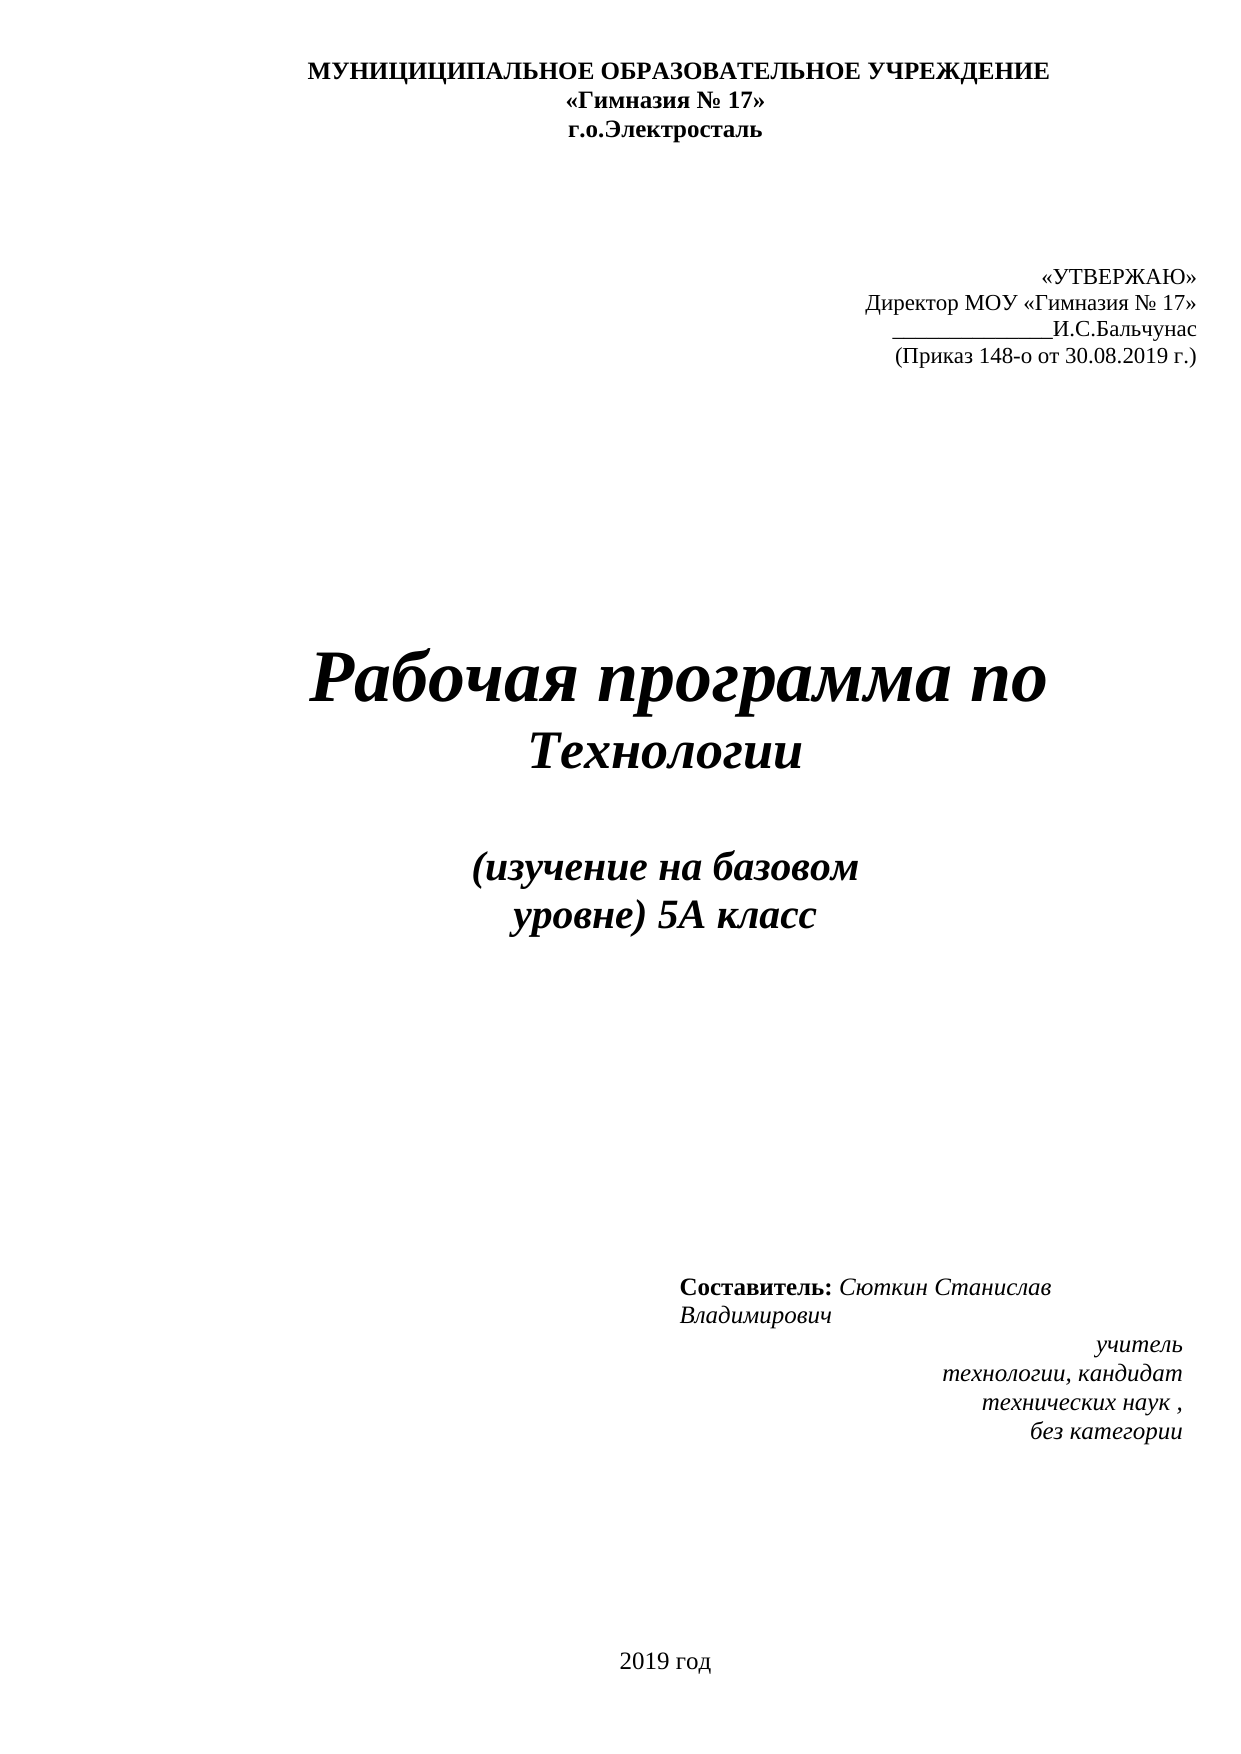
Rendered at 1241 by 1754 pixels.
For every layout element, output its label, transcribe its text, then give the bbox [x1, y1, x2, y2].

text без категории [135, 1416, 1182, 1444]
text учитель технологии, кандидат технических наук , [898, 1329, 1183, 1416]
text (изучение на базовом уровне) 5А класс [412, 842, 918, 938]
text ______________И.С.Бальчунас [135, 316, 1197, 342]
text Директор МОУ «Гимназия № 17» [135, 289, 1197, 316]
text Рабочая программа по [309, 632, 1197, 717]
text «УТВЕРЖАЮ» [135, 263, 1197, 289]
text 2019 год [515, 1646, 815, 1674]
subtitle МУНИЦИЦИПАЛЬНОЕ ОБРАЗОВАТЕЛЬНОЕ УЧРЕЖДЕНИЕ [307, 56, 1197, 85]
text Технологии [515, 717, 815, 780]
text «Гимназия № 17» г.о.Электросталь [515, 85, 815, 142]
text (Приказ 148-о от 30.08.2019 г.) [135, 342, 1197, 368]
text Составитель: Сюткин Станислав Владимирович [679, 1272, 1197, 1329]
